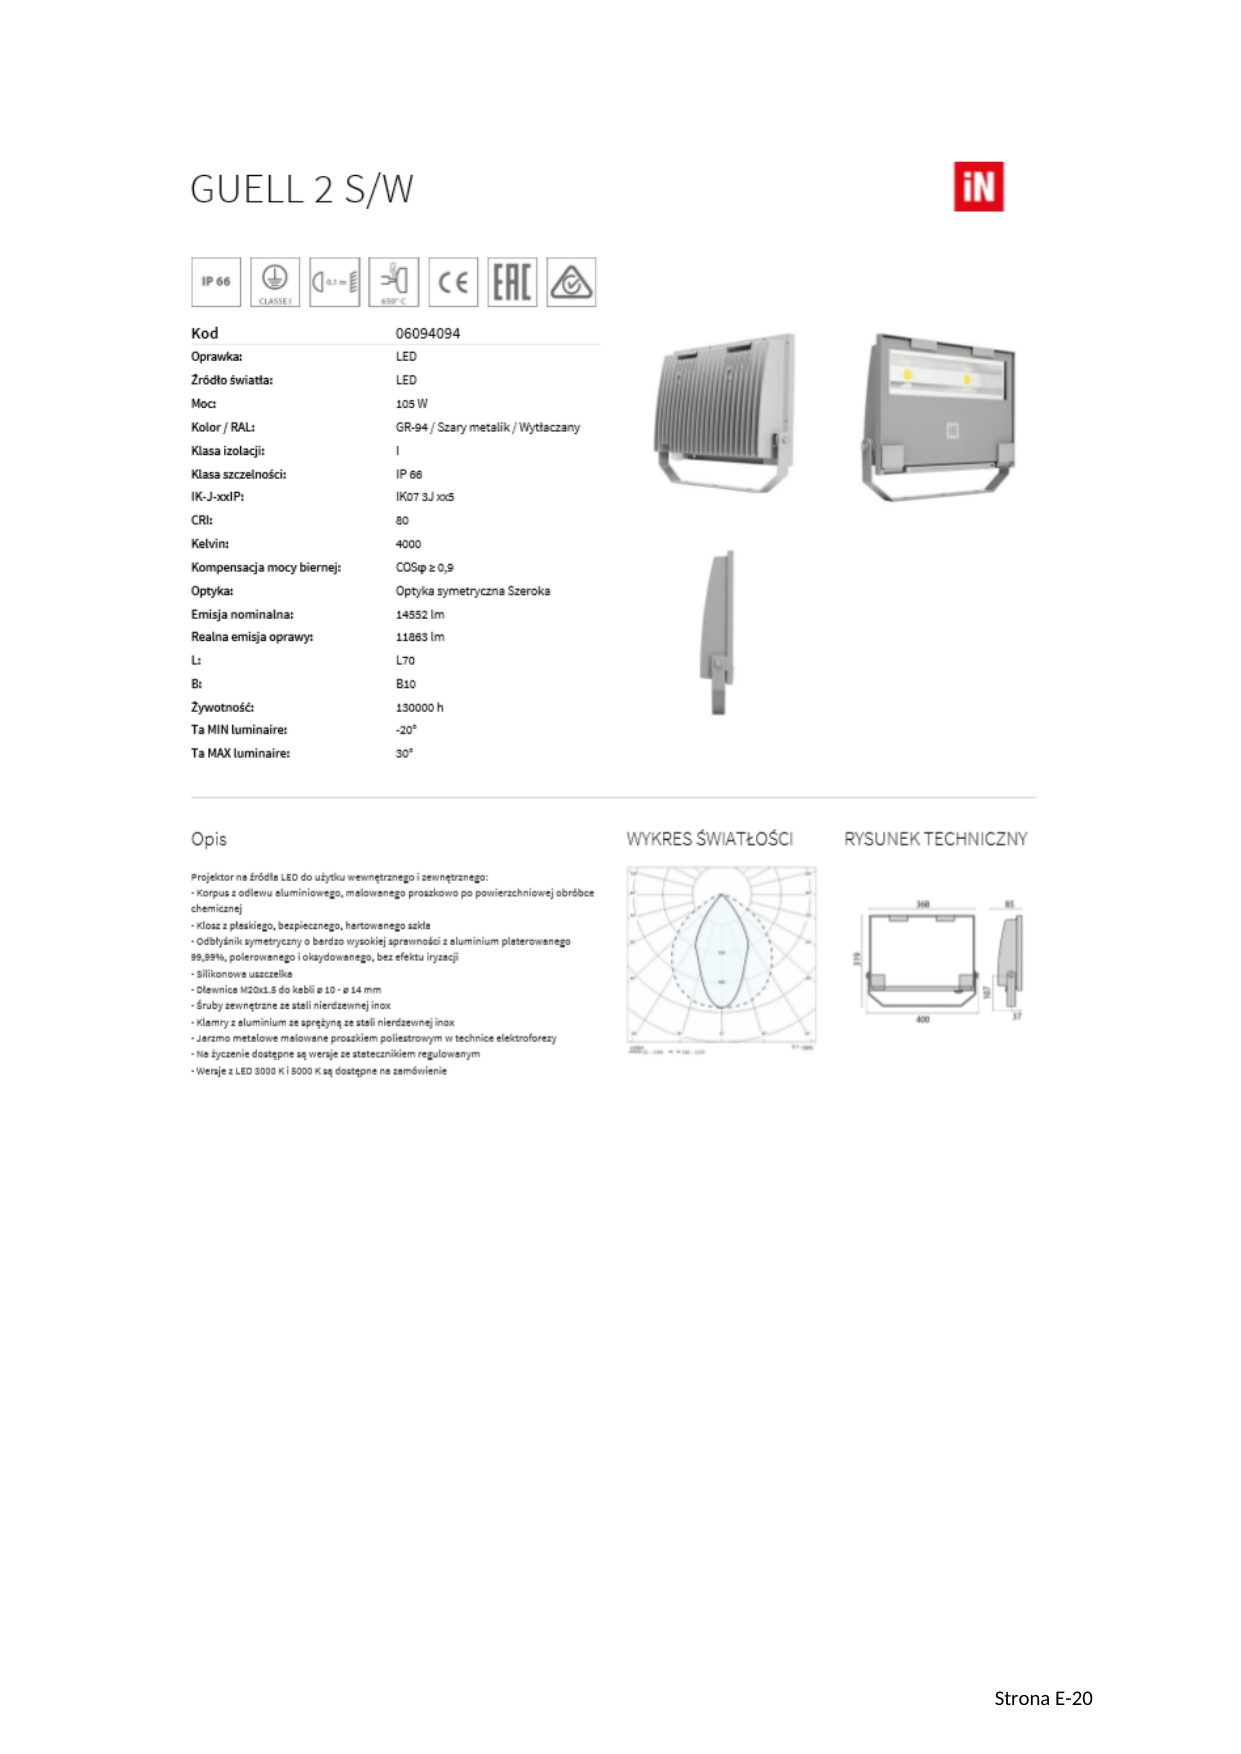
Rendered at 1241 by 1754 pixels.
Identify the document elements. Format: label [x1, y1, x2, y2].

picture [147, 103, 1093, 1245]
